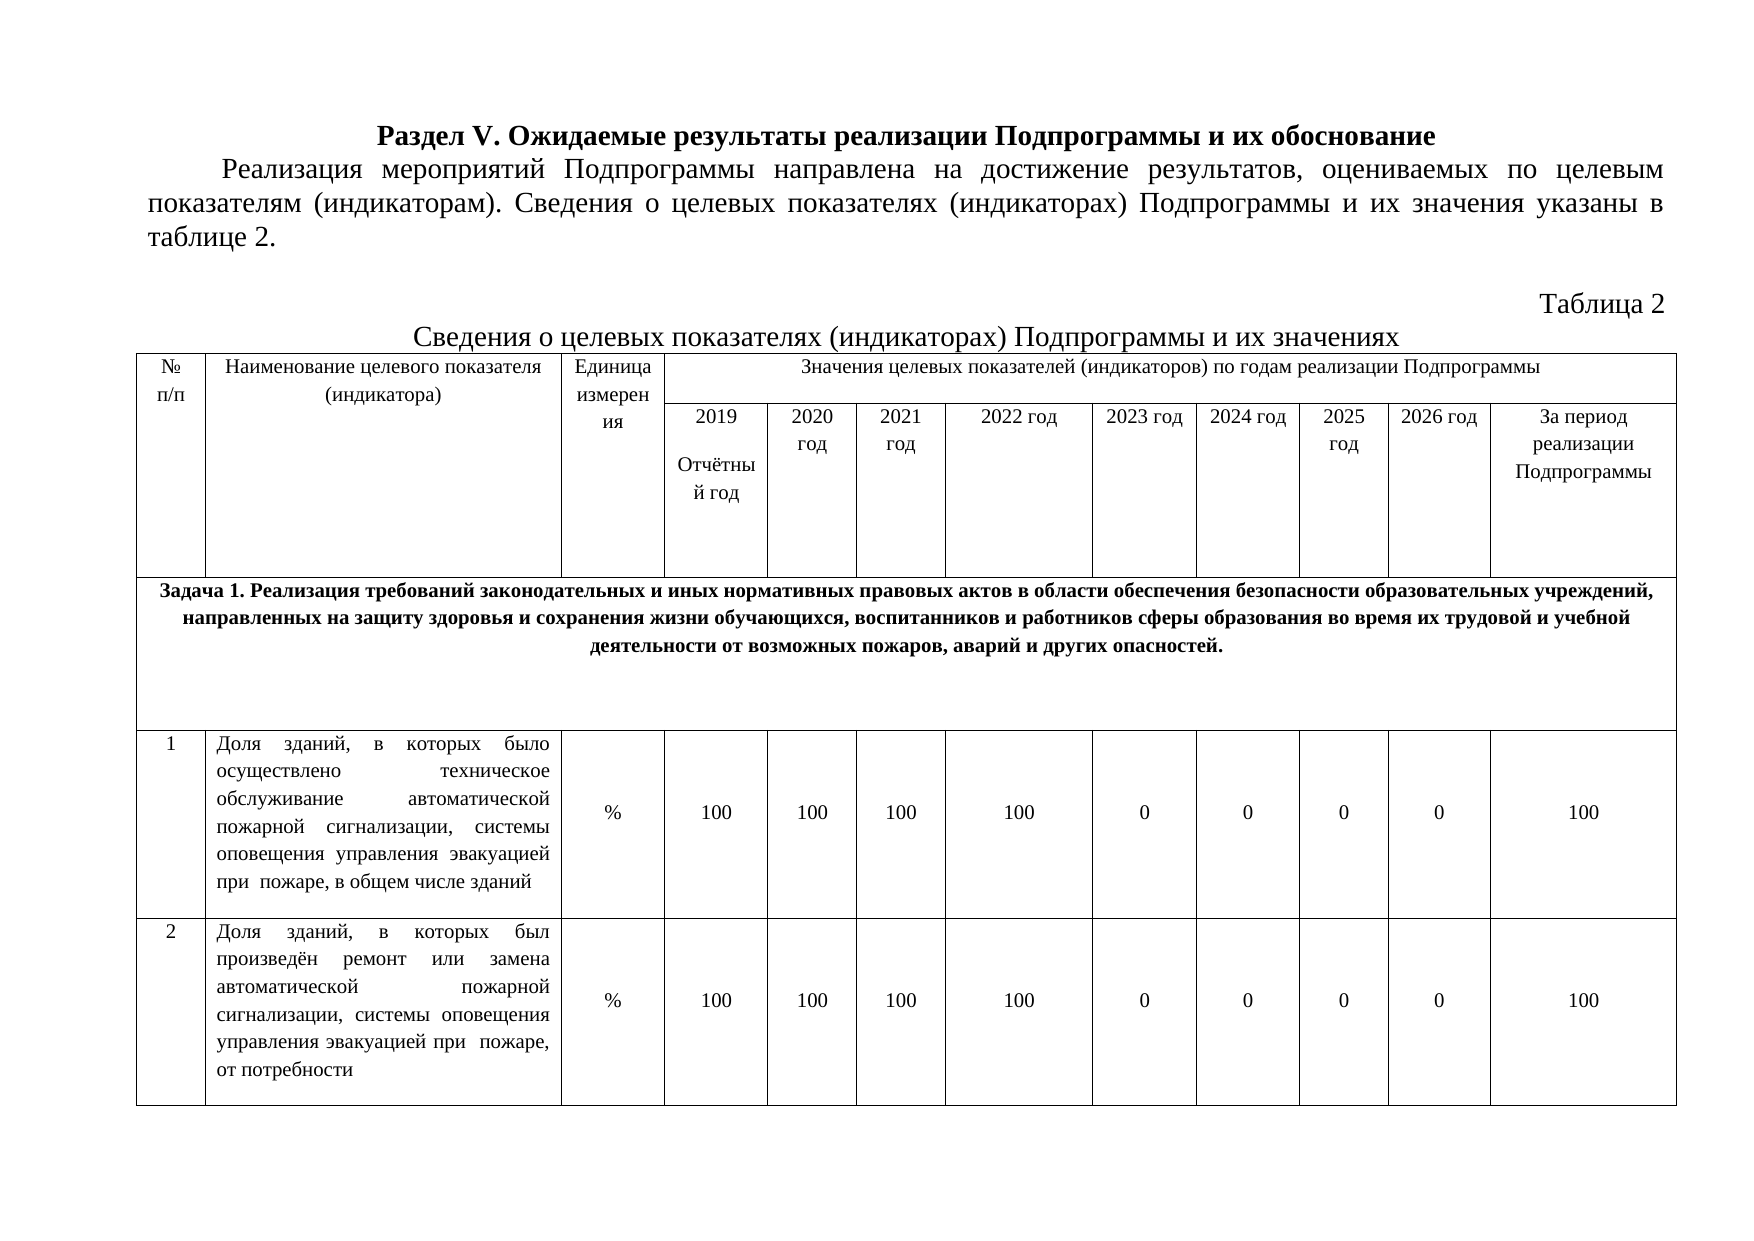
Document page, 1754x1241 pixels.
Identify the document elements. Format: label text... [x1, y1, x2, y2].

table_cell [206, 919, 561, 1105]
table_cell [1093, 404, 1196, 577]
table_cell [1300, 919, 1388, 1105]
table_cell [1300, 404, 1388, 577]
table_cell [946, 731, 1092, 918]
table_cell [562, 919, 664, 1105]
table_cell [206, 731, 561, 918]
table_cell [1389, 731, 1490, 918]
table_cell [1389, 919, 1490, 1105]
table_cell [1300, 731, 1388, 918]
text Таблица 2 [148, 286, 1665, 319]
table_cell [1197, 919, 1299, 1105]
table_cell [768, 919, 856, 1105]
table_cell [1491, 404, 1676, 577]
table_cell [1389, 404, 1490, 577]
text Сведения о целевых показателях (индикаторах) Подпрограммы и их значениях [148, 319, 1665, 353]
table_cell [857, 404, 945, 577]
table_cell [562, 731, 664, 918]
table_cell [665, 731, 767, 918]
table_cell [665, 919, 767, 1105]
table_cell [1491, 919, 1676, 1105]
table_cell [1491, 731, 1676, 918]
text Реализация мероприятий Подпрограммы направлена на достижение результатов, оцениваемых по целевым показателям (индикаторам). Сведения о целевых показателях (индикаторах) Подпрограммы и их значения указаны в таблице 2. [148, 152, 1665, 252]
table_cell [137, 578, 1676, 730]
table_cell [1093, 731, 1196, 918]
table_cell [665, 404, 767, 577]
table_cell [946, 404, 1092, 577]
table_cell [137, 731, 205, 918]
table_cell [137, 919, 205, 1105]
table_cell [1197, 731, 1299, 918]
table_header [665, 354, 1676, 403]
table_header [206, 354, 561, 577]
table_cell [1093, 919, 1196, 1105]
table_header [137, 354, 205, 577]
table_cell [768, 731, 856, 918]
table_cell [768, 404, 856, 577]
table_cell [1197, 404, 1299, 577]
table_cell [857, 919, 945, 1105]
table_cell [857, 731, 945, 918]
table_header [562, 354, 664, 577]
text Раздел V. Ожидаемые результаты реализации Подпрограммы и их обоснование [148, 118, 1665, 152]
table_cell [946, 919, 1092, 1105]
